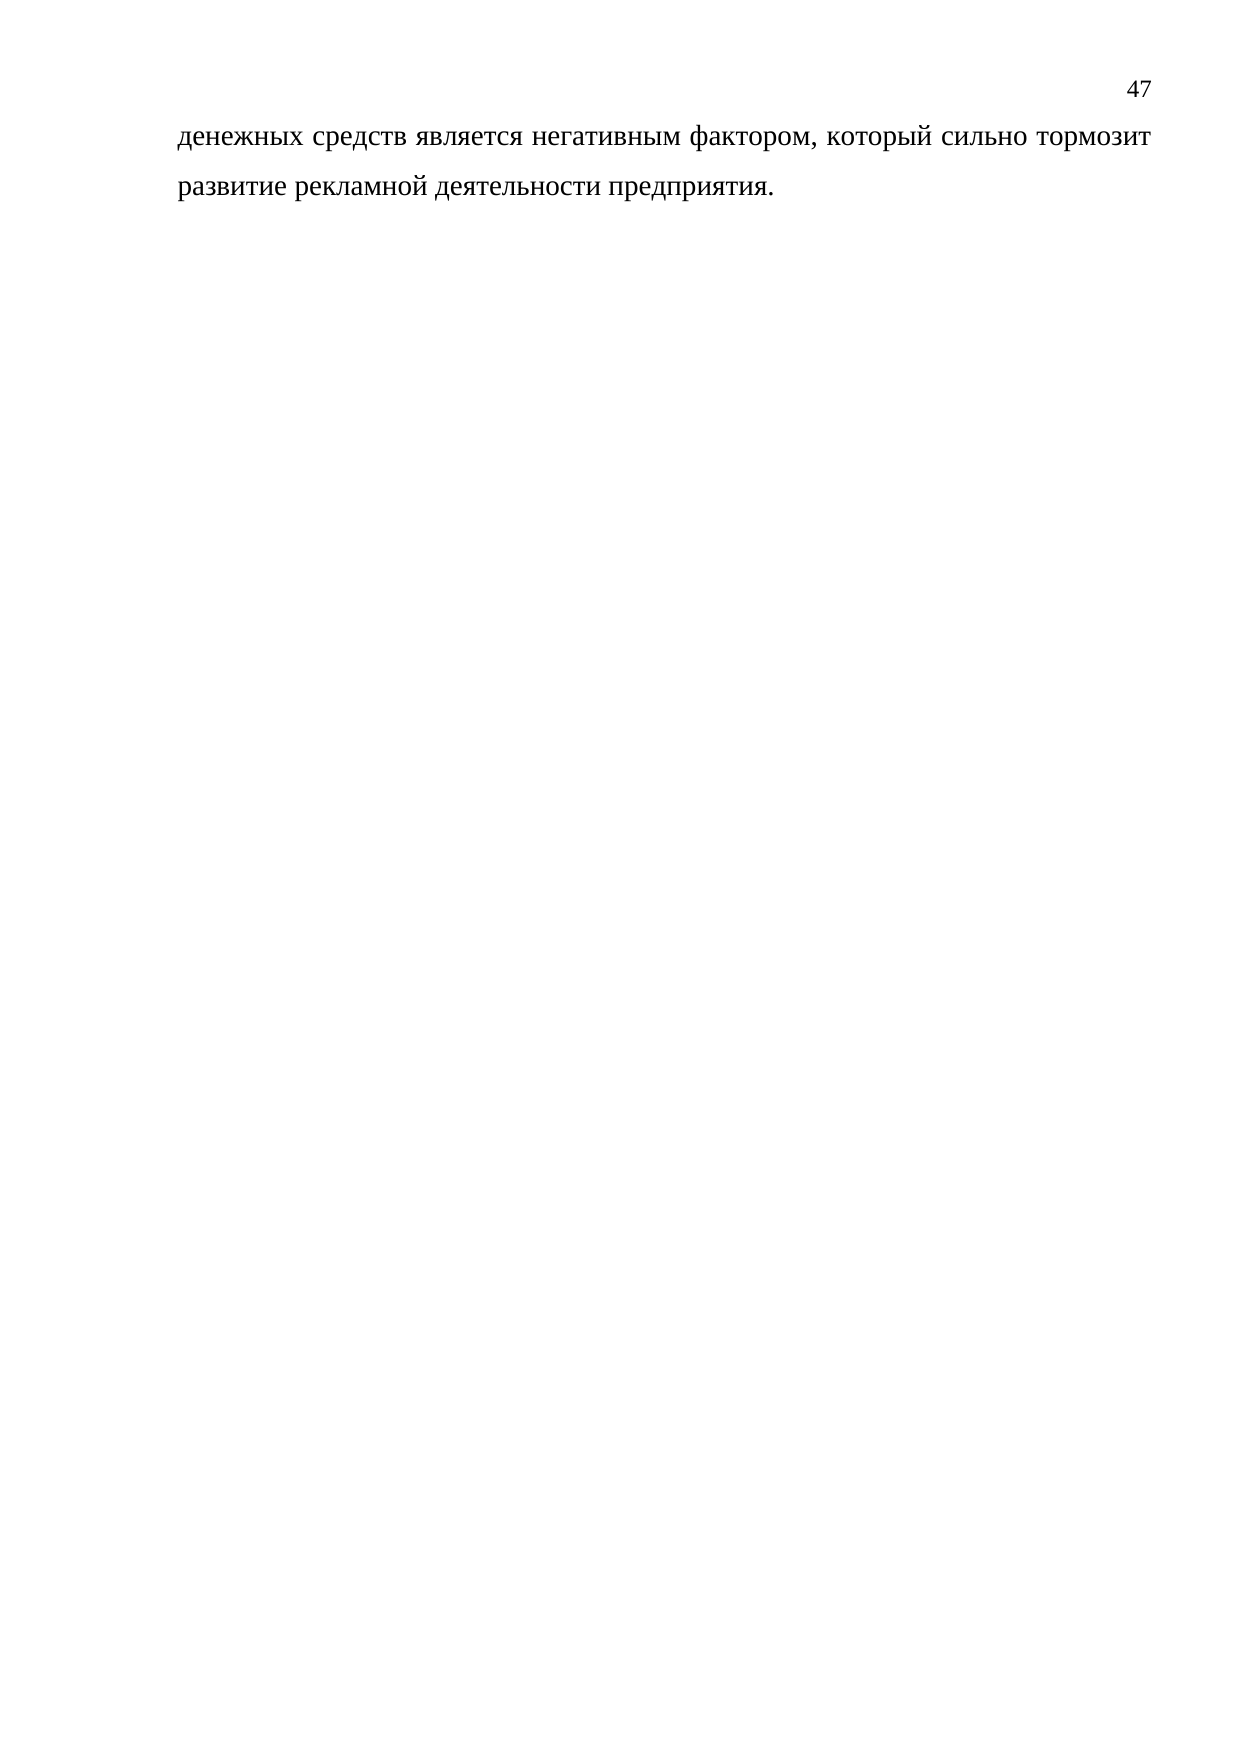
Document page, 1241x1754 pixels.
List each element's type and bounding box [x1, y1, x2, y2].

text [177, 118, 1152, 202]
